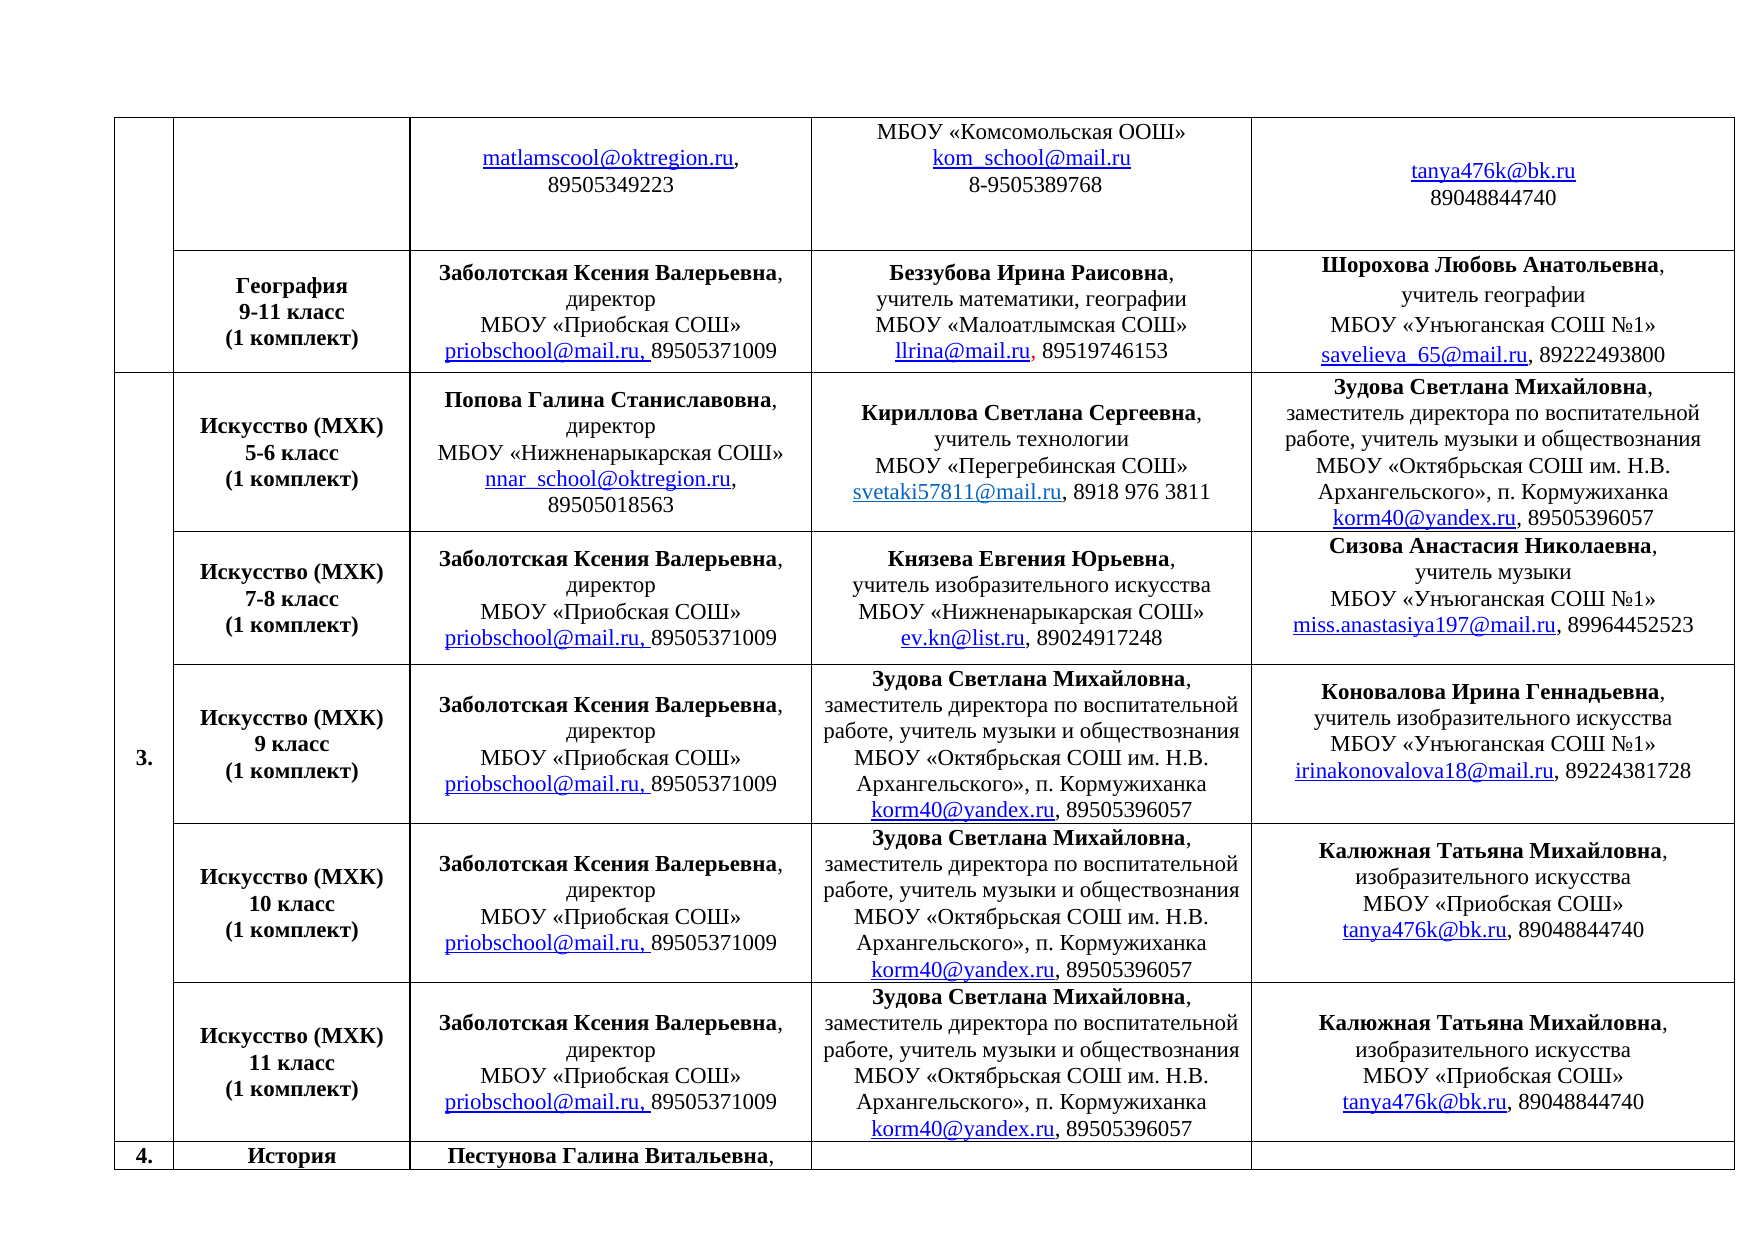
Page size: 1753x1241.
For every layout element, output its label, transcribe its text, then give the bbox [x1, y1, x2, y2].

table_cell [411, 1142, 811, 1168]
table_cell Калюжная Татьяна Михайловна, изобразительного искусства МБОУ «Приобская СОШ» tanya476k@bk.ru, 89048844740 [1252, 824, 1734, 982]
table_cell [174, 118, 409, 250]
table_cell Калюжная Татьяна Михайловна, изобразительного искусства МБОУ «Приобская СОШ» tanya476k@bk.ru, 89048844740 [1252, 983, 1734, 1141]
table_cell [812, 1142, 1251, 1168]
table_cell Зудова Светлана Михайловна, заместитель директора по воспитательной работе, учитель музыки и обществознания МБОУ «Октябрьская СОШ им. Н.В. Архангельского», п. Кормужиханка korm40@yandex.ru, 89505396057 [812, 983, 1251, 1141]
table_cell Искусство (МХК) 9 класс (1 комплект) [174, 665, 409, 823]
table_cell Искусство (МХК) 7-8 класс (1 комплект) [174, 532, 409, 664]
table_cell Искусство (МХК) 10 класс (1 комплект) [174, 824, 409, 982]
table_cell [1252, 1142, 1734, 1168]
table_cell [1252, 118, 1734, 250]
table_cell Князева Евгения Юрьевна, учитель изобразительного искусства МБОУ «Нижненарыкарская СОШ» ev.kn@list.ru, 89024917248 [812, 532, 1251, 664]
table_cell Заболотская Ксения Валерьевна, директор МБОУ «Приобская СОШ» priobschool@mail.ru, 89505371009 [411, 665, 811, 823]
table_cell География 9-11 класс (1 комплект) [174, 251, 409, 372]
table_cell 3. [115, 373, 173, 1141]
table_cell Зудова Светлана Михайловна, заместитель директора по воспитательной работе, учитель музыки и обществознания МБОУ «Октябрьская СОШ им. Н.В. Архангельского», п. Кормужиханка korm40@yandex.ru, 89505396057 [812, 665, 1251, 823]
table_cell Искусство (МХК) 11 класс (1 комплект) [174, 983, 409, 1141]
table_cell Сизова Анастасия Николаевна, учитель музыки МБОУ «Унъюганская СОШ №1» miss.anastasiya197@mail.ru, 89964452523 [1252, 532, 1734, 664]
table_cell Беззубова Ирина Раисовна, учитель математики, географии МБОУ «Малоатлымская СОШ» llrina@mail.ru, 89519746153 [812, 251, 1251, 372]
table_cell Кириллова Светлана Сергеевна, учитель технологии МБОУ «Перегребинская СОШ» svetaki57811@mail.ru, 8918 976 3811 [812, 373, 1251, 531]
table_cell Заболотская Ксения Валерьевна, директор МБОУ «Приобская СОШ» priobschool@mail.ru, 89505371009 [411, 824, 811, 982]
table_cell Заболотская Ксения Валерьевна, директор МБОУ «Приобская СОШ» priobschool@mail.ru, 89505371009 [411, 251, 811, 372]
table_cell Заболотская Ксения Валерьевна, директор МБОУ «Приобская СОШ» priobschool@mail.ru, 89505371009 [411, 532, 811, 664]
table_cell Попова Галина Станиславовна, директор МБОУ «Нижненарыкарская СОШ» nnar_school@oktregion.ru, 89505018563 [411, 373, 811, 531]
table_cell Зудова Светлана Михайловна, заместитель директора по воспитательной работе, учитель музыки и обществознания МБОУ «Октябрьская СОШ им. Н.В. Архангельского», п. Кормужиханка korm40@yandex.ru, 89505396057 [1252, 373, 1734, 531]
table_cell Заболотская Ксения Валерьевна, директор МБОУ «Приобская СОШ» priobschool@mail.ru, 89505371009 [411, 983, 811, 1141]
table_cell Шорохова Любовь Анатольевна, учитель географии МБОУ «Унъюганская СОШ №1» savelieva_65@mail.ru, 89222493800 [1252, 251, 1734, 372]
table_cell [812, 118, 1251, 250]
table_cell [174, 1142, 409, 1168]
table_cell Коновалова Ирина Геннадьевна, учитель изобразительного искусства МБОУ «Унъюганская СОШ №1» irinakonovalova18@mail.ru, 89224381728 [1252, 665, 1734, 823]
table_cell 4. [115, 1142, 173, 1168]
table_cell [411, 118, 811, 250]
table_cell Зудова Светлана Михайловна, заместитель директора по воспитательной работе, учитель музыки и обществознания МБОУ «Октябрьская СОШ им. Н.В. Архангельского», п. Кормужиханка korm40@yandex.ru, 89505396057 [812, 824, 1251, 982]
table_cell Искусство (МХК) 5-6 класс (1 комплект) [174, 373, 409, 531]
